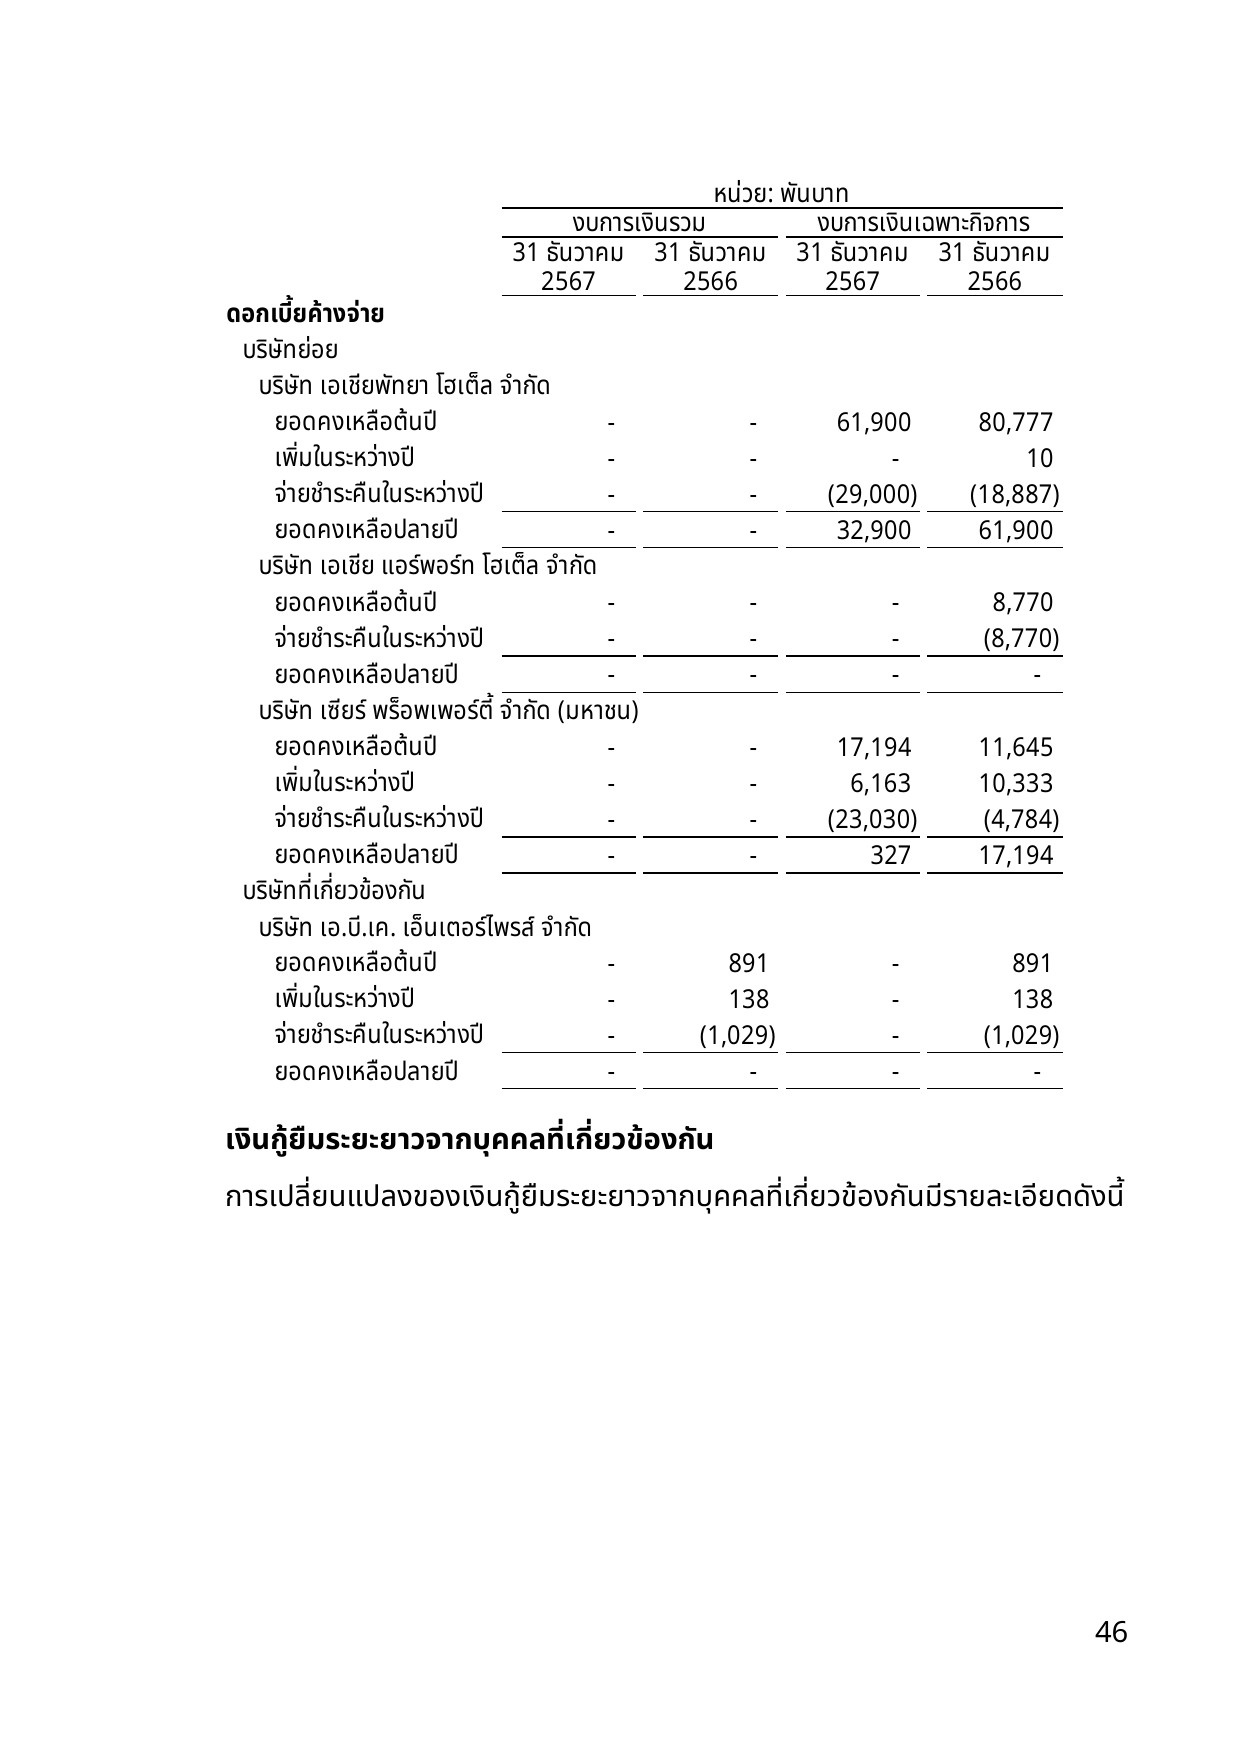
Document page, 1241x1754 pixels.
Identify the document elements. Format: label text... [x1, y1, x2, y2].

text การเปลี่ยนแปลงของเงินกู้ยืมระยะยาวจากบุคคลที่เกี่ยวข้องกันมีรายละเอียดดังนี้ [225, 1175, 1128, 1219]
text เงินกู้ยืมระยะยาวจากบุคคลที่เกี่ยวข้องกัน [225, 1119, 1128, 1163]
